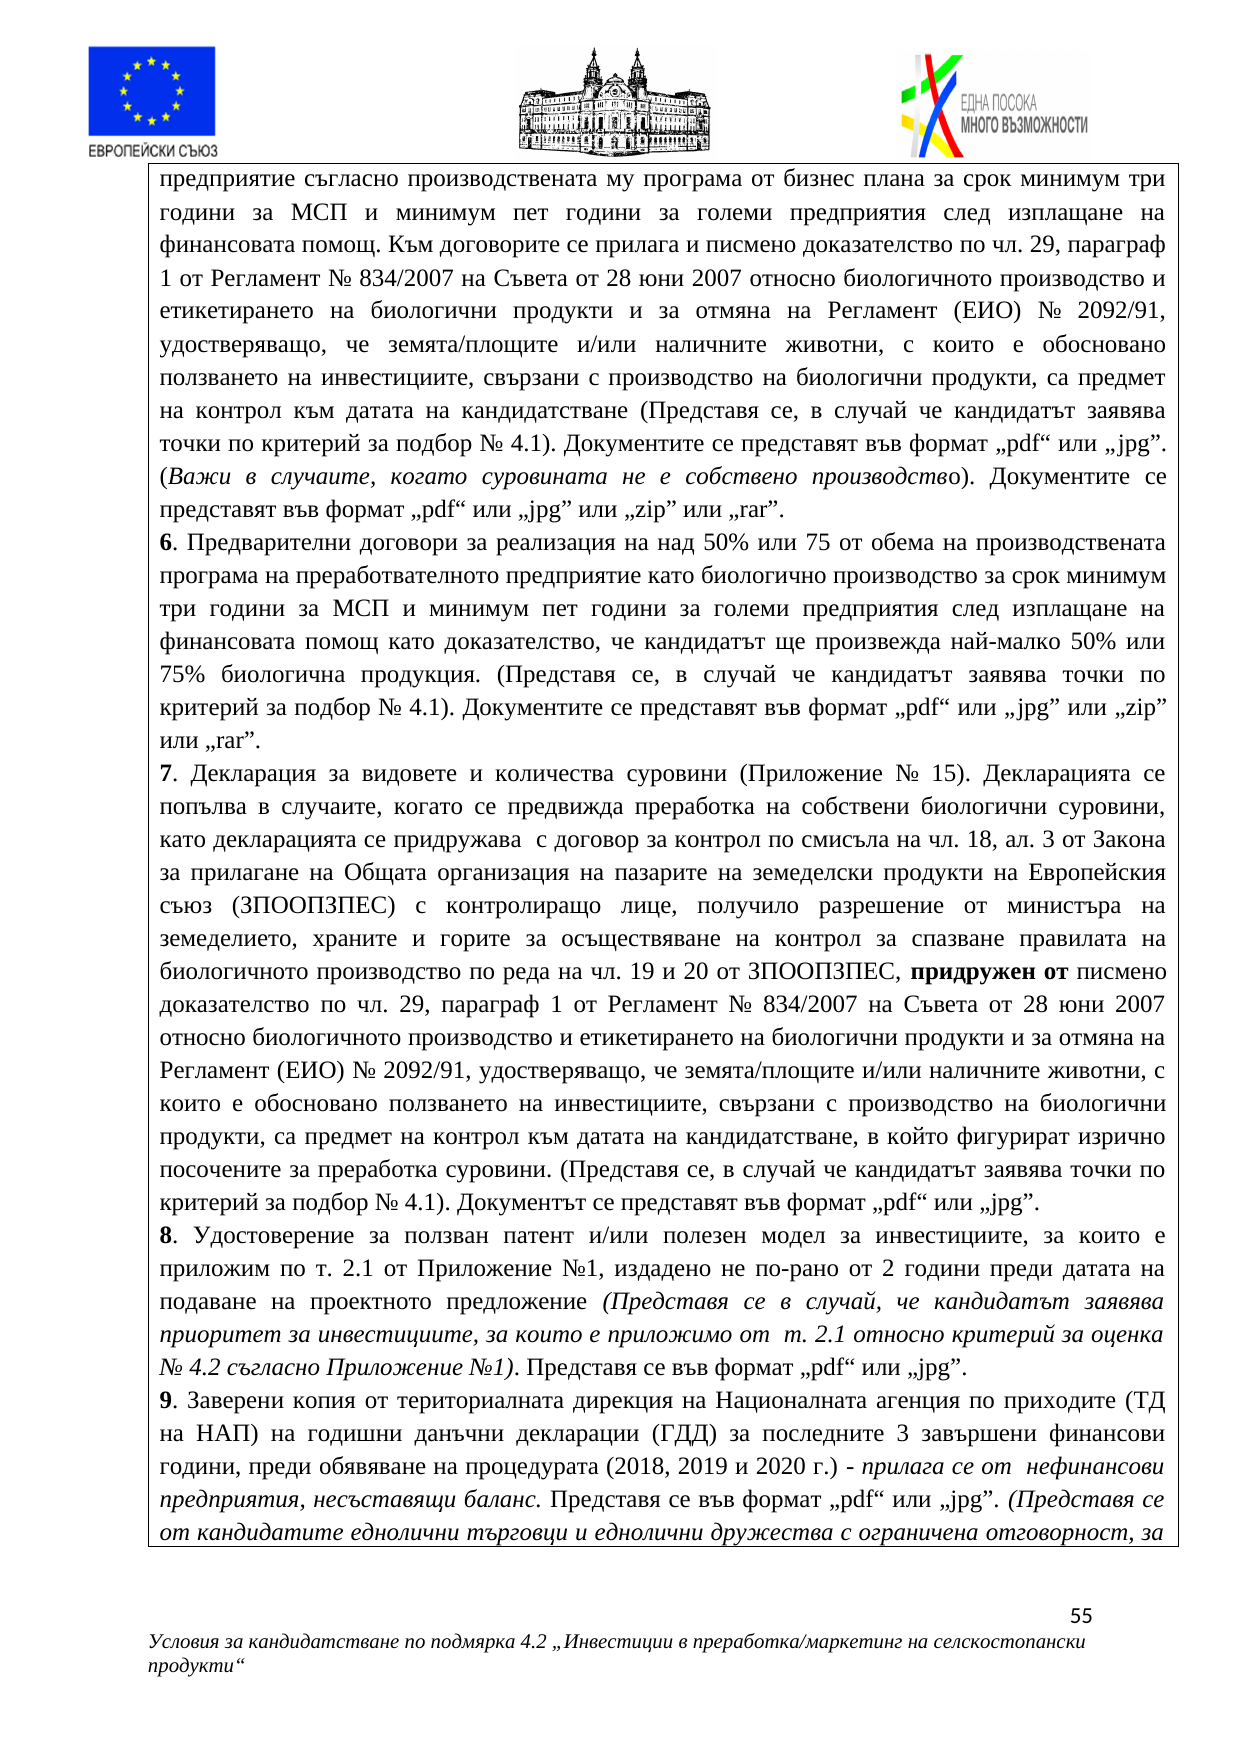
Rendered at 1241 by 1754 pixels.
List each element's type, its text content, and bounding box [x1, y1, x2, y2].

picture [88, 45, 219, 160]
picture [896, 50, 1090, 160]
picture [514, 44, 718, 160]
